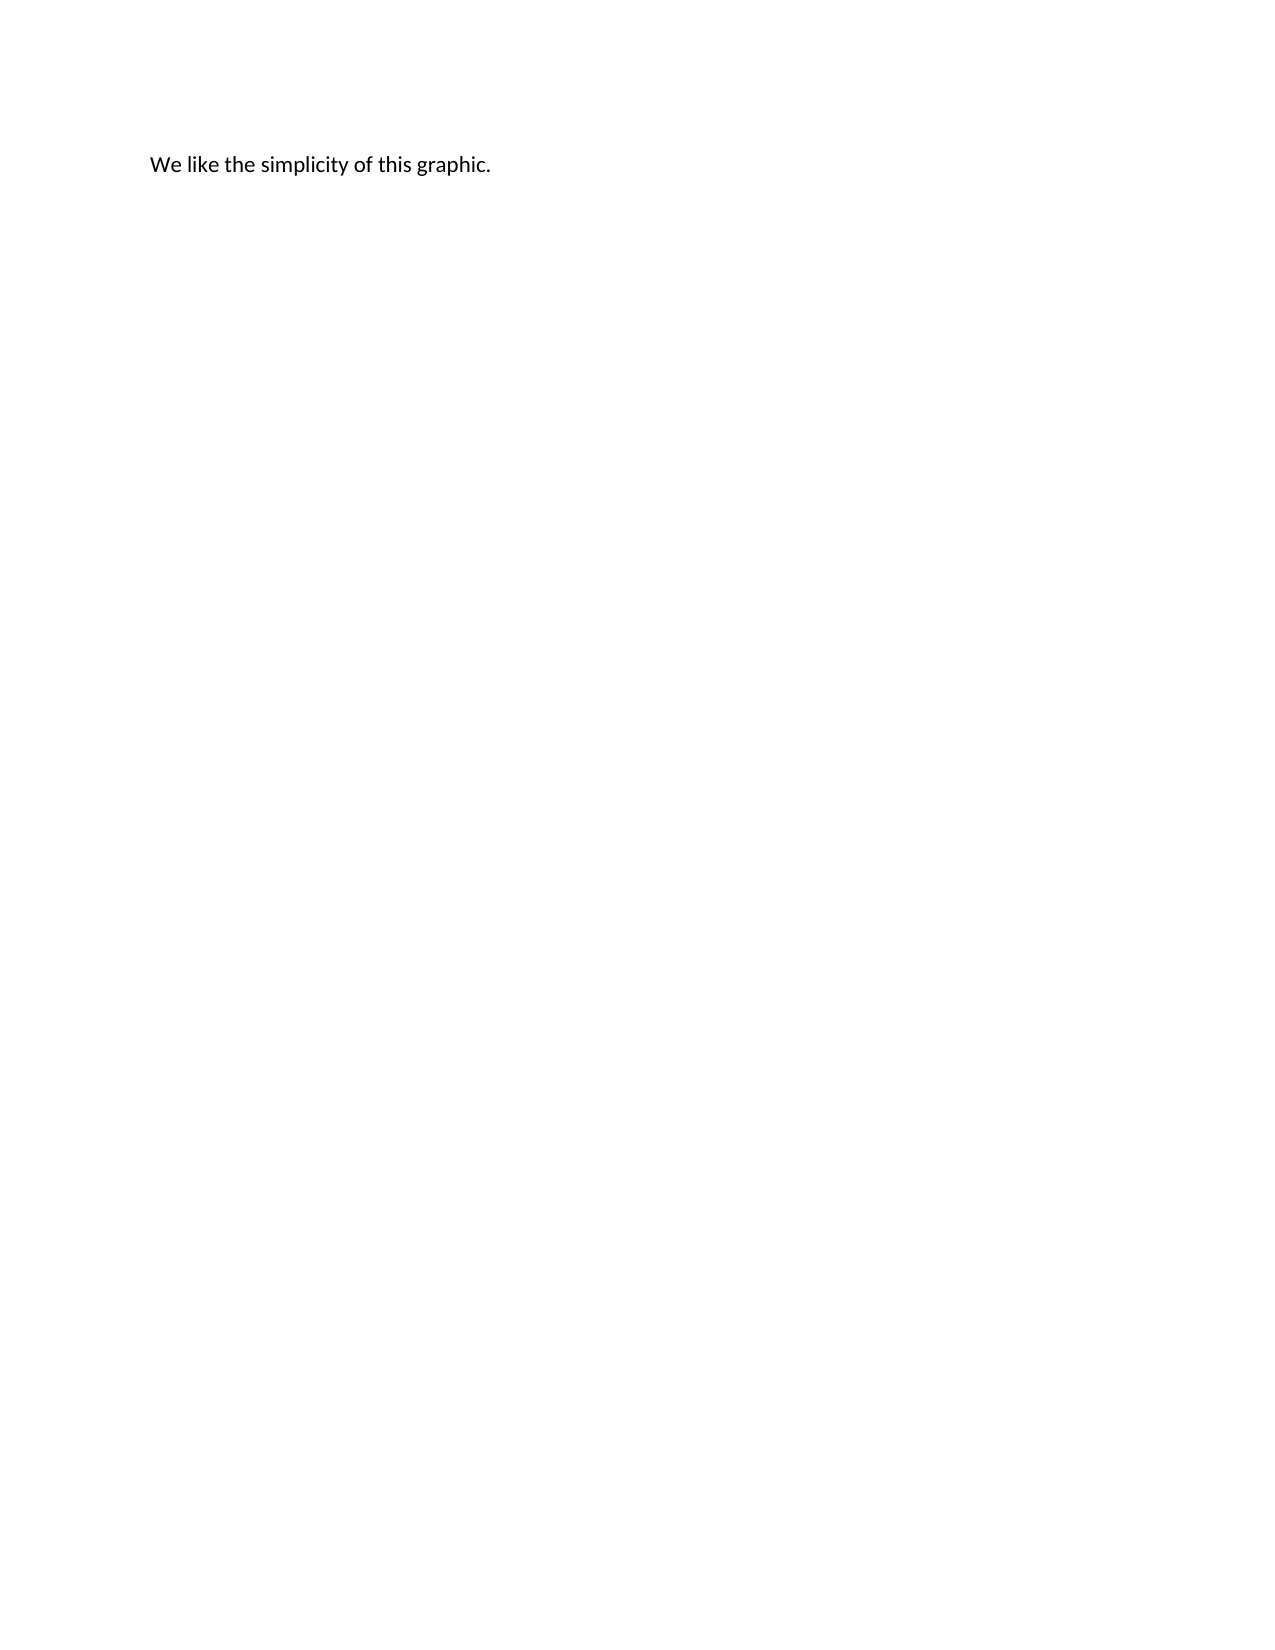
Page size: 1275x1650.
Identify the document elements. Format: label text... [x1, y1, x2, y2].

text We like the simplicity of this graphic. [150, 150, 1125, 178]
